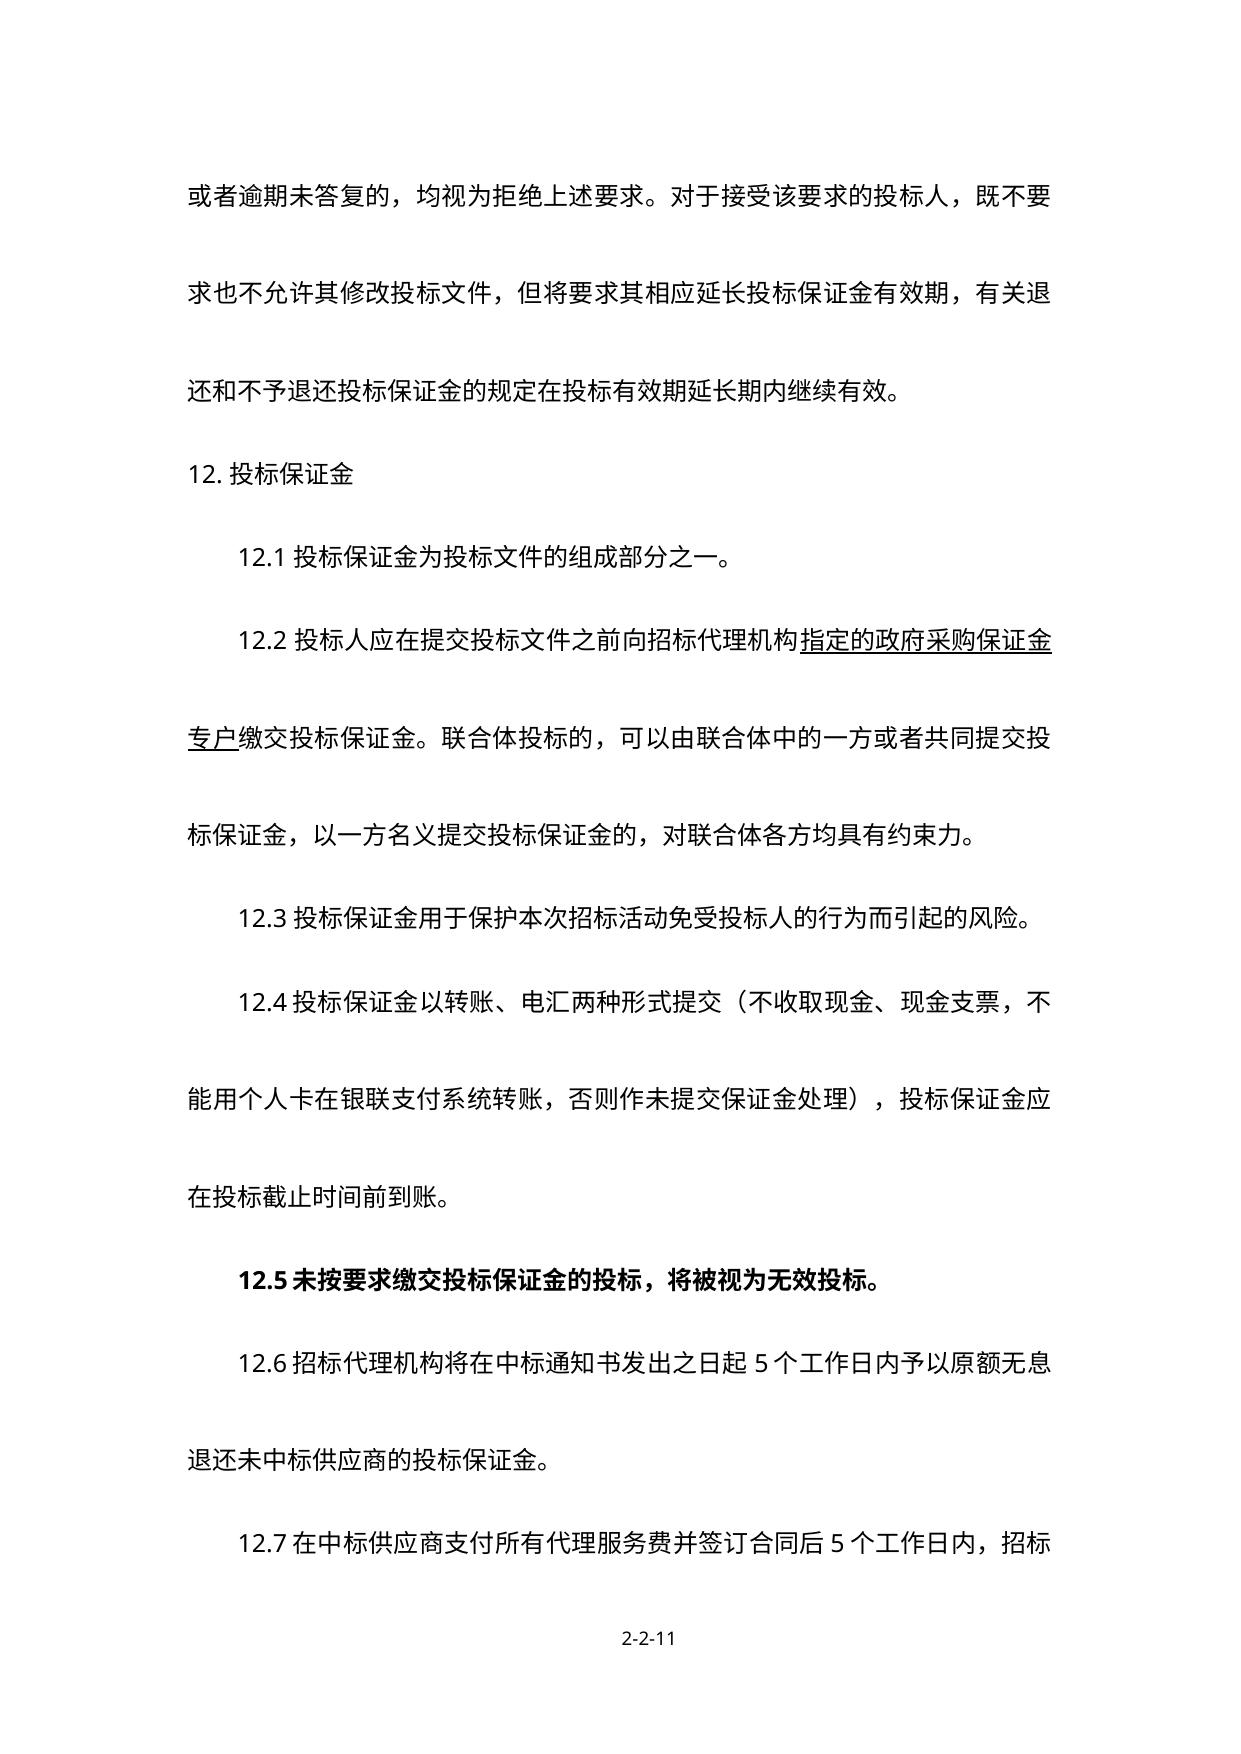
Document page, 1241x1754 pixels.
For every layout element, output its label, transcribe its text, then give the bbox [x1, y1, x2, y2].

text 12.3 投标保证金用于保护本次招标活动免受投标人的行为而引起的风险。 [187, 884, 1053, 949]
text 12.5未按要求缴交投标保证金的投标，将被视为无效投标。 [187, 1246, 1053, 1311]
text 12.4投标保证金以转账、电汇两种形式提交（不收取现金、现金支票，不能用个人卡在银联支付系统转账，否则作未提交保证金处理），投标保证金应在投标截止时间前到账。 [187, 968, 1053, 1228]
text 12.2 投标人应在提交投标文件之前向招标代理机构指定的政府采购保证金专户缴交投标保证金。联合体投标的，可以由联合体中的一方或者共同提交投标保证金，以一方名义提交投标保证金的，对联合体各方均具有约束力。 [187, 606, 1053, 866]
text 12. 投标保证金 [187, 440, 1053, 505]
text 12.6招标代理机构将在中标通知书发出之日起5个工作日内予以原额无息退还未中标供应商的投标保证金。 [187, 1329, 1053, 1491]
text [187, 162, 1053, 422]
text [187, 1509, 1053, 1574]
text 12.1 投标保证金为投标文件的组成部分之一。 [187, 523, 1053, 588]
